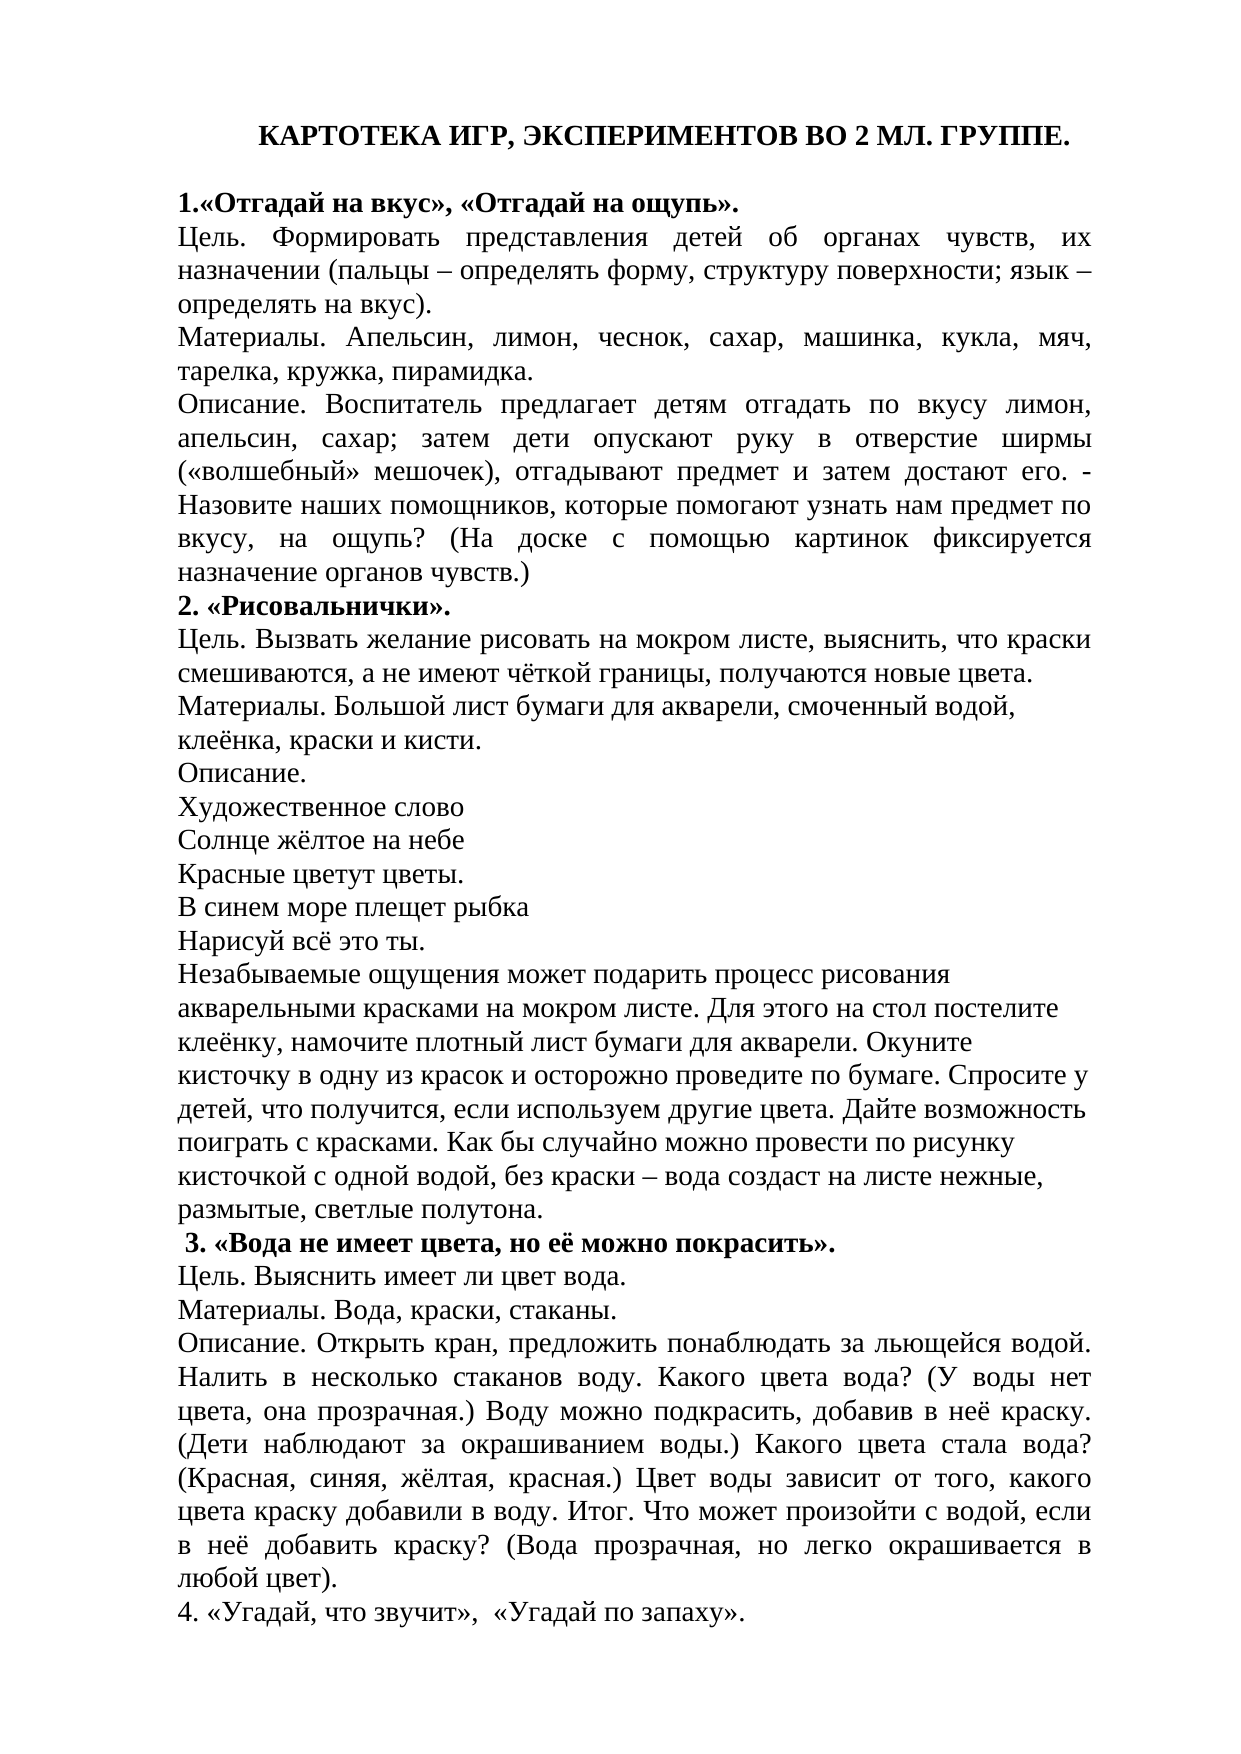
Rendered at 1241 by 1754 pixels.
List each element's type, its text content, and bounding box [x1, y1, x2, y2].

text Цель. Выяснить имеет ли цвет вода. [177, 1258, 1093, 1292]
text Материалы. Вода, краски, стаканы. [177, 1292, 1093, 1326]
text Солнце жёлтое на небе Красные цветут цветы. В синем море плещет рыбка [177, 822, 1135, 923]
text Описание. Открыть кран, предложить понаблюдать за льющейся водой. Налить в несколько стаканов воду. Какого цвета вода? (У воды нет цвета, она прозрачная.) Воду можно подкрасить, добавив в неё краску. (Дети наблюдают за окрашиванием воды.) Какого цвета стала вода? (Красная, синяя, жёлтая, красная.) Цвет воды зависит от того, какого цвета краску добавили в воду. Итог. Что может произойти с водой, если в неё добавить краску? (Вода прозрачная, но легко окрашивается в любой цвет). [177, 1326, 1093, 1594]
text II младшая группаКАРТОТЕКА ИГР, ЭКСПЕРИМЕНТОВ ВО 2 МЛ. ГРУППЕ. [177, 118, 1152, 152]
text 3. «Вода не имеет цвета, но её можно покрасить». [177, 1225, 1093, 1258]
text 4. «Угадай, что звучит», «Угадай по запаху». [177, 1594, 1093, 1627]
text Описание. [177, 755, 1093, 789]
text Цель. Вызвать желание рисовать на мокром листе, выяснить, что краски смешиваются, а не имеют чёткой границы, получаются новые цвета. [177, 621, 1093, 688]
text Цель. Формировать представления детей об органах чувств, их назначении (пальцы – определять форму, структуру поверхности; язык – определять на вкус). [177, 219, 1093, 319]
text Незабываемые ощущения может подарить процесс рисования акварельными красками на мокром листе. Для этого на стол постелите клеёнку, намочите плотный лист бумаги для акварели. Окуните кисточку в одну из красок и осторожно проведите по бумаге. Спросите у детей, что получится, если используем другие цвета. Дайте возможность поиграть с красками. Как бы случайно можно провести по рисунку кисточкой с одной водой, без краски – вода создаст на листе нежные, размытые, светлые полутона. [177, 957, 1093, 1225]
text Материалы. Апельсин, лимон, чеснок, сахар, машинка, кукла, мяч, тарелка, кружка, пирамидка. [177, 319, 1093, 386]
text 2. «Рисовальнички». [177, 588, 1093, 621]
text Художественное слово [177, 789, 1093, 822]
text Описание. Воспитатель предлагает детям отгадать по вкусу лимон, апельсин, сахар; затем дети опускают руку в отверстие ширмы («волшебный» мешочек), отгадывают предмет и затем достают его. - Назовите наших помощников, которые помогают узнать нам предмет по вкусу, на ощупь? (На доске с помощью картинок фиксируется назначение органов чувств.) [177, 386, 1093, 588]
text 1.«Отгадай на вкус», «Отгадай на ощупь». [177, 185, 1152, 219]
text Нарисуй всё это ты. [177, 923, 1135, 957]
text Материалы. Большой лист бумаги для акварели, смоченный водой, клеёнка, краски и кисти. [177, 688, 1093, 755]
